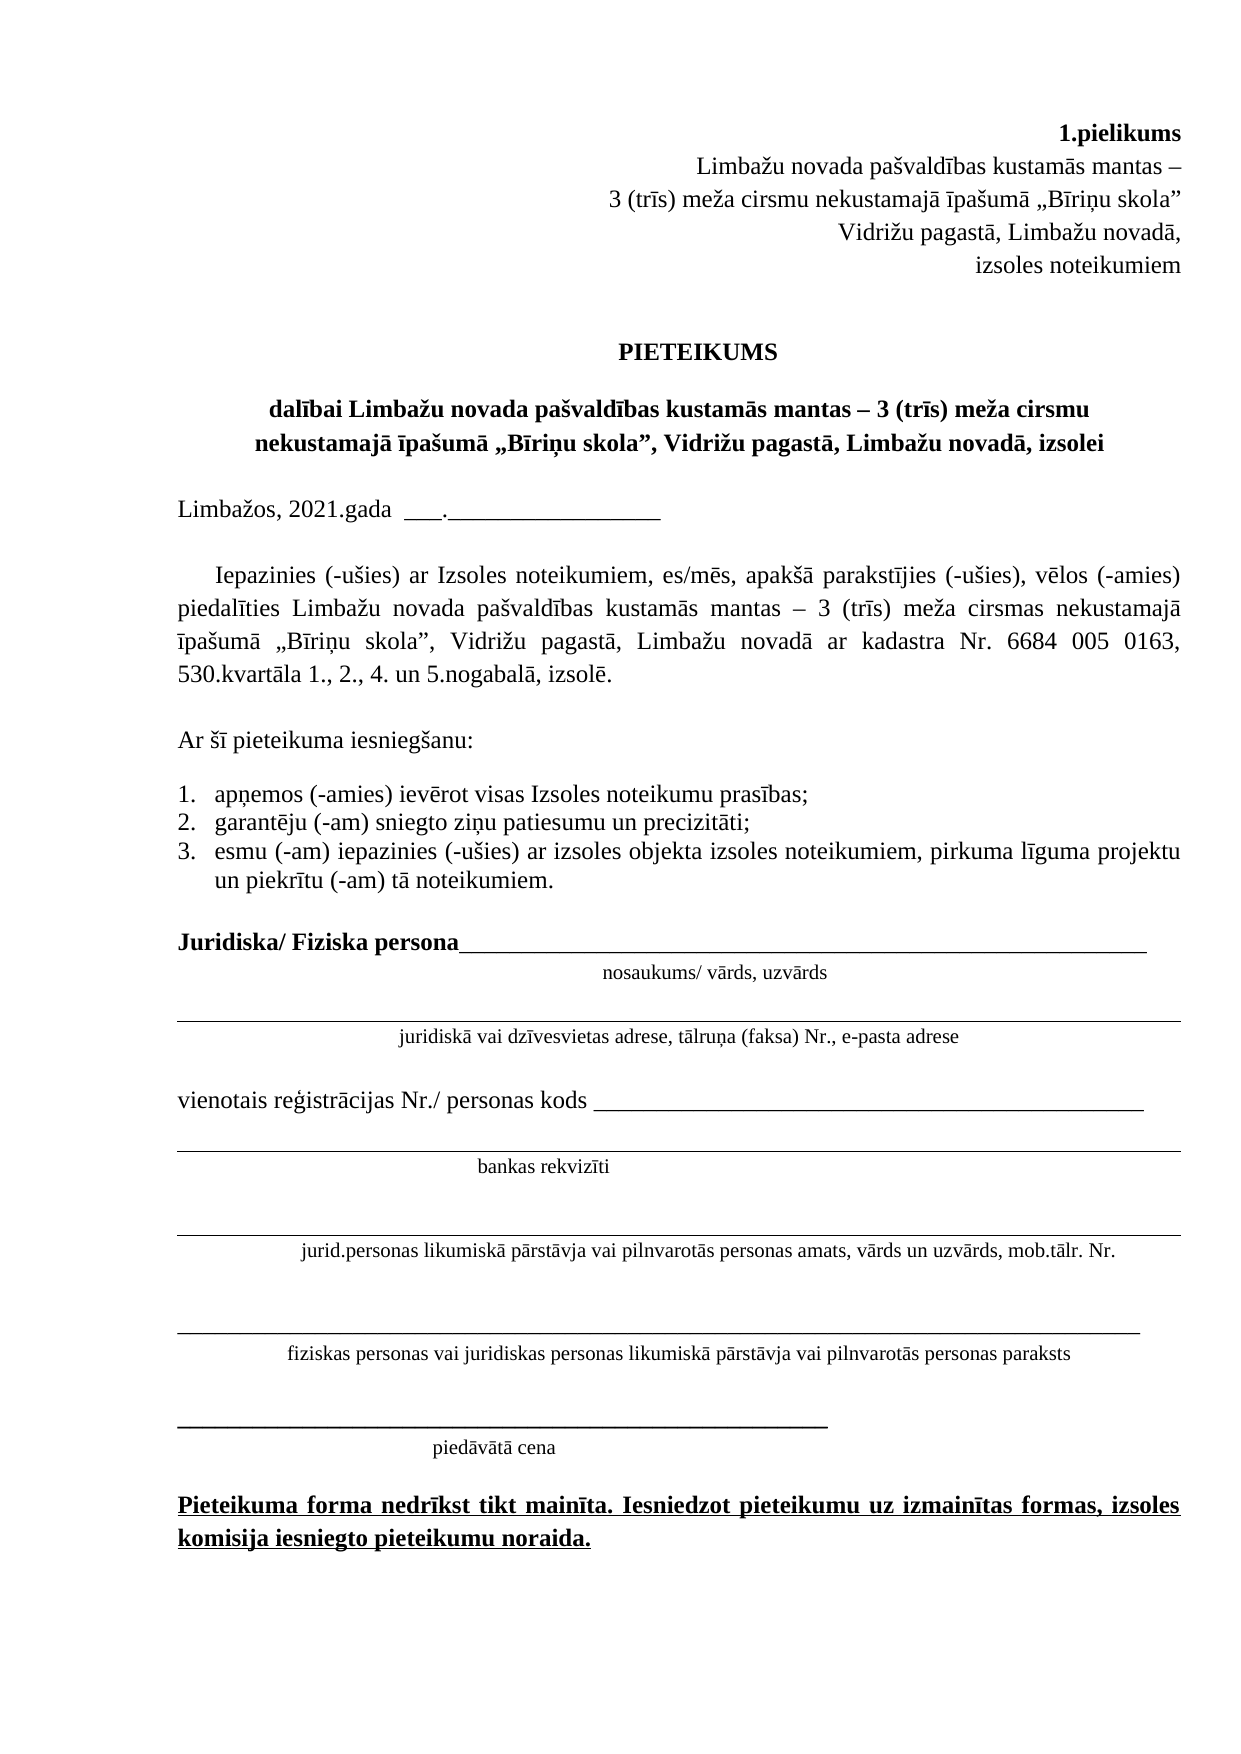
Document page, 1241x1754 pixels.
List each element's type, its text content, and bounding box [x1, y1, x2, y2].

text ____________________________________________________ [177, 1402, 1181, 1430]
text dalībai Limbažu novada pašvaldības kustamās mantas – 3 (trīs) meža cirsmu [177, 394, 1181, 423]
text Iepazinies (-ušies) ar Izsoles noteikumiem, es/mēs, apakšā parakstījies (-ušies), vēlos (-amies) piedalīties Limbažu novada pašvaldības kustamās mantas – 3 (trīs) meža cirsmas nekustamajā īpašumā „Bīriņu skola”, Vidrižu pagastā, Limbažu novadā ar kadastra Nr. 6684 005 0163, 530.kvartāla 1., 2., 4. un 5.nogabalā, izsolē. [177, 560, 1181, 687]
text jurid.personas likumiskā pārstāvja vai pilnvarotās personas amats, vārds un uzvārds, mob.tālr. Nr. [177, 1236, 1181, 1262]
text 3 (trīs) meža cirsmu nekustamajā īpašumā „Bīriņu skola” [177, 184, 1181, 213]
text bankas rekvizīti [177, 1152, 1181, 1178]
text nosaukums/ vārds, uzvārds [177, 960, 1181, 984]
list garantēju (-am) sniegto ziņu patiesumu un precizitāti; [177, 807, 1181, 836]
text Limbažu novada pašvaldības kustamās mantas – [177, 151, 1181, 180]
text Pieteikuma forma nedrīkst tikt mainīta. Iesniedzot pieteikumu uz izmainītas formas, izsoles komisija iesniegto pieteikumu noraida. [177, 1490, 1181, 1515]
list apņemos (-amies) ievērot visas Izsoles noteikumu prasības; [177, 779, 1181, 807]
text fiziskas personas vai juridiskas personas likumiskā pārstāvja vai pilnvarotās personas paraksts [177, 1341, 1181, 1365]
text _____________________________________________________________________________ [177, 1275, 1181, 1337]
text Vidrižu pagastā, Limbažu novadā, [177, 217, 1181, 246]
text Pieteikuma forma nedrīkst tikt mainīta. Iesniedzot pieteikumu uz izmainītas formas, izsoles komisija iesniegto pieteikumu noraida. [177, 1516, 1181, 1552]
text juridiskā vai dzīvesvietas adrese, tālruņa (faksa) Nr., e-pasta adrese [177, 1022, 1181, 1048]
text 1.pielikums [477, 118, 1181, 147]
text vienotais reģistrācijas Nr./ personas kods ____________________________________________ [177, 1085, 1181, 1113]
text nekustamajā īpašumā „Bīriņu skola”, Vidrižu pagastā, Limbažu novadā, izsolei [177, 428, 1181, 456]
text izsoles noteikumiem [177, 250, 1181, 279]
text piedāvātā cena [177, 1435, 1181, 1459]
text Ar šī pieteikuma iesniegšanu: [177, 725, 1181, 753]
list esmu (-am) iepazinies (-ušies) ar izsoles objekta izsoles noteikumiem, pirkuma līguma projektu un piekrītu (-am) tā noteikumiem. [177, 836, 1181, 894]
text Juridiska/ Fiziska persona_______________________________________________________ [177, 927, 1181, 955]
text Limbažos, 2021.gada ___._________________ [177, 494, 1181, 522]
